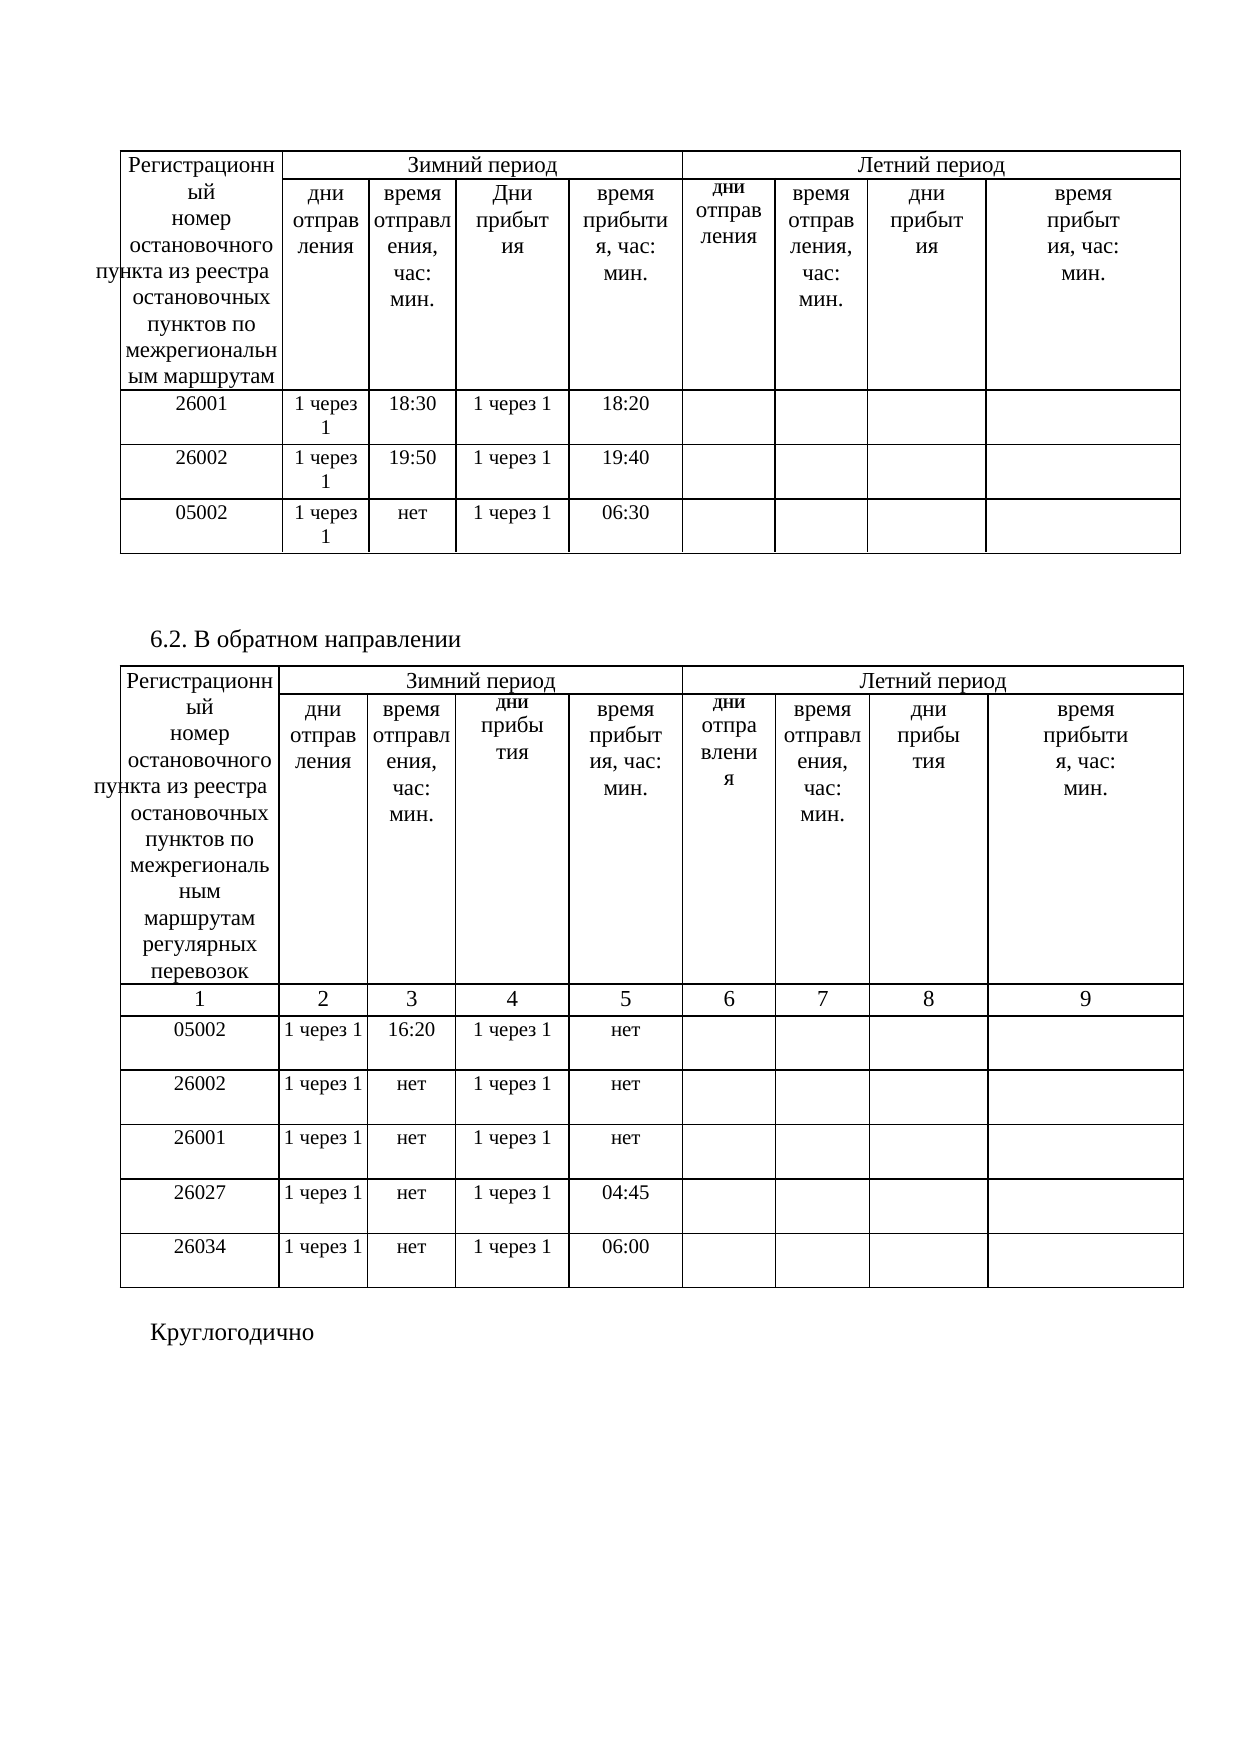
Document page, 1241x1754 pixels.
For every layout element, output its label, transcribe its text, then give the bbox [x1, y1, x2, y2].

table_cell 1 через 1 [283, 445, 368, 498]
table_cell время отправл ения, час: мин. [776, 695, 869, 983]
table_cell [989, 1017, 1183, 1069]
table_cell [987, 445, 1180, 498]
table_cell 1 через 1 [457, 391, 568, 444]
table_cell 1 через 1 [280, 1017, 367, 1069]
table_cell [683, 391, 774, 444]
table_header Зимний период [280, 667, 682, 693]
table_cell 1 через 1 [456, 1125, 568, 1178]
table_header Летний период [683, 667, 1183, 693]
table_cell 05002 [121, 500, 282, 552]
table_cell [683, 1017, 775, 1069]
table_cell 1 через 1 [456, 1017, 568, 1069]
table_cell нет [570, 1071, 682, 1124]
table_cell 06:30 [570, 500, 682, 552]
table_cell 1 через 1 [457, 445, 568, 498]
table_cell 4 [456, 985, 568, 1015]
table_cell 18:30 [370, 391, 455, 444]
table_cell нет [368, 1234, 455, 1287]
table_cell [776, 445, 867, 498]
table_cell [683, 500, 774, 552]
table_cell 19:50 [370, 445, 455, 498]
table_cell ДНИ отправ ления [683, 180, 774, 389]
table_cell 1 через 1 [456, 1234, 568, 1287]
table_cell 26027 [121, 1180, 278, 1232]
table_header Зимний период [283, 152, 682, 178]
table_cell 1 через 1 [283, 391, 368, 444]
table_cell 18:20 [570, 391, 682, 444]
table_cell 3 [368, 985, 455, 1015]
table_cell [776, 1017, 869, 1069]
table_cell нет [368, 1071, 455, 1124]
table_cell нет [368, 1180, 455, 1232]
table_cell 9 [989, 985, 1183, 1015]
table_cell 1 [121, 985, 278, 1015]
table_cell 06:00 [570, 1234, 682, 1287]
table_cell [868, 500, 985, 552]
table_cell 1 через 1 [280, 1234, 367, 1287]
table_cell [989, 1125, 1183, 1178]
table_cell [683, 1234, 775, 1287]
table_cell время прибыт ия, час: мин. [570, 695, 682, 983]
table_cell [987, 391, 1180, 444]
table_cell время прибыт ия, час: мин. [987, 180, 1180, 389]
table_cell [683, 1125, 775, 1178]
table_cell 26001 [121, 391, 282, 444]
text 6.2. В обратном направлении [150, 624, 1090, 653]
table_cell 1 через 1 [280, 1125, 367, 1178]
table_cell 26002 [121, 1071, 278, 1124]
table_cell 8 [870, 985, 987, 1015]
table_cell 5 [570, 985, 682, 1015]
table_cell время прибыти я, час: мин. [989, 695, 1183, 983]
table_cell дни прибы тия [870, 695, 987, 983]
table_cell [987, 500, 1180, 552]
table_cell Дни прибыт ия [457, 180, 568, 389]
table_cell время прибыти я, час: мин. [570, 180, 682, 389]
table_cell 26002 [121, 445, 282, 498]
table_cell [776, 1125, 869, 1178]
table_cell нет [570, 1125, 682, 1178]
table_cell нет [570, 1017, 682, 1069]
table_cell [683, 1180, 775, 1232]
table_cell 1 через 1 [456, 1071, 568, 1124]
table_cell [989, 1234, 1183, 1287]
table_cell [870, 1125, 987, 1178]
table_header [121, 152, 282, 389]
table_cell нет [370, 500, 455, 552]
table_cell [870, 1180, 987, 1232]
table_cell время отправл ения, час: мин. [370, 180, 455, 389]
table_cell 1 через 1 [457, 500, 568, 552]
table_cell [989, 1180, 1183, 1232]
table_cell [776, 1180, 869, 1232]
table_cell [870, 1234, 987, 1287]
table_cell дни отправ ления [280, 695, 367, 983]
table_cell дни прибыт ия [868, 180, 985, 389]
table_header Регистрационный номер остановочного пункта из реестра остановочных пунктов по межрегиональным маршрутам регулярных перевозок [121, 667, 278, 983]
table_header Летний период [683, 152, 1180, 178]
text Круглогодично [150, 1317, 1090, 1346]
table_cell [776, 1234, 869, 1287]
table_cell 6 [683, 985, 775, 1015]
table_cell ДНИ отпра влени я [683, 695, 775, 983]
table_cell время отправл ения, час: мин. [368, 695, 455, 983]
table_cell 1 через 1 [456, 1180, 568, 1232]
table_cell время отправ ления, час: мин. [776, 180, 867, 389]
table_cell нет [368, 1125, 455, 1178]
table_cell [683, 1071, 775, 1124]
table_cell [868, 445, 985, 498]
table_cell 7 [776, 985, 869, 1015]
table_cell дни отправ ления [283, 180, 368, 389]
table_cell 1 через 1 [280, 1180, 367, 1232]
table_cell 04:45 [570, 1180, 682, 1232]
table_cell [683, 445, 774, 498]
table_cell 26001 [121, 1125, 278, 1178]
table_cell [776, 391, 867, 444]
table_cell [870, 1071, 987, 1124]
table_cell [868, 391, 985, 444]
table_cell 19:40 [570, 445, 682, 498]
table_cell [870, 1017, 987, 1069]
table_cell 2 [280, 985, 367, 1015]
table_cell 05002 [121, 1017, 278, 1069]
table_cell [989, 1071, 1183, 1124]
table_cell 1 через 1 [280, 1071, 367, 1124]
table_cell 16:20 [368, 1017, 455, 1069]
table_cell [776, 1071, 869, 1124]
table_cell 26034 [121, 1234, 278, 1287]
table_cell [776, 500, 867, 552]
table_cell ДНИ прибы тия [456, 695, 568, 983]
table_cell 1 через 1 [283, 500, 368, 552]
